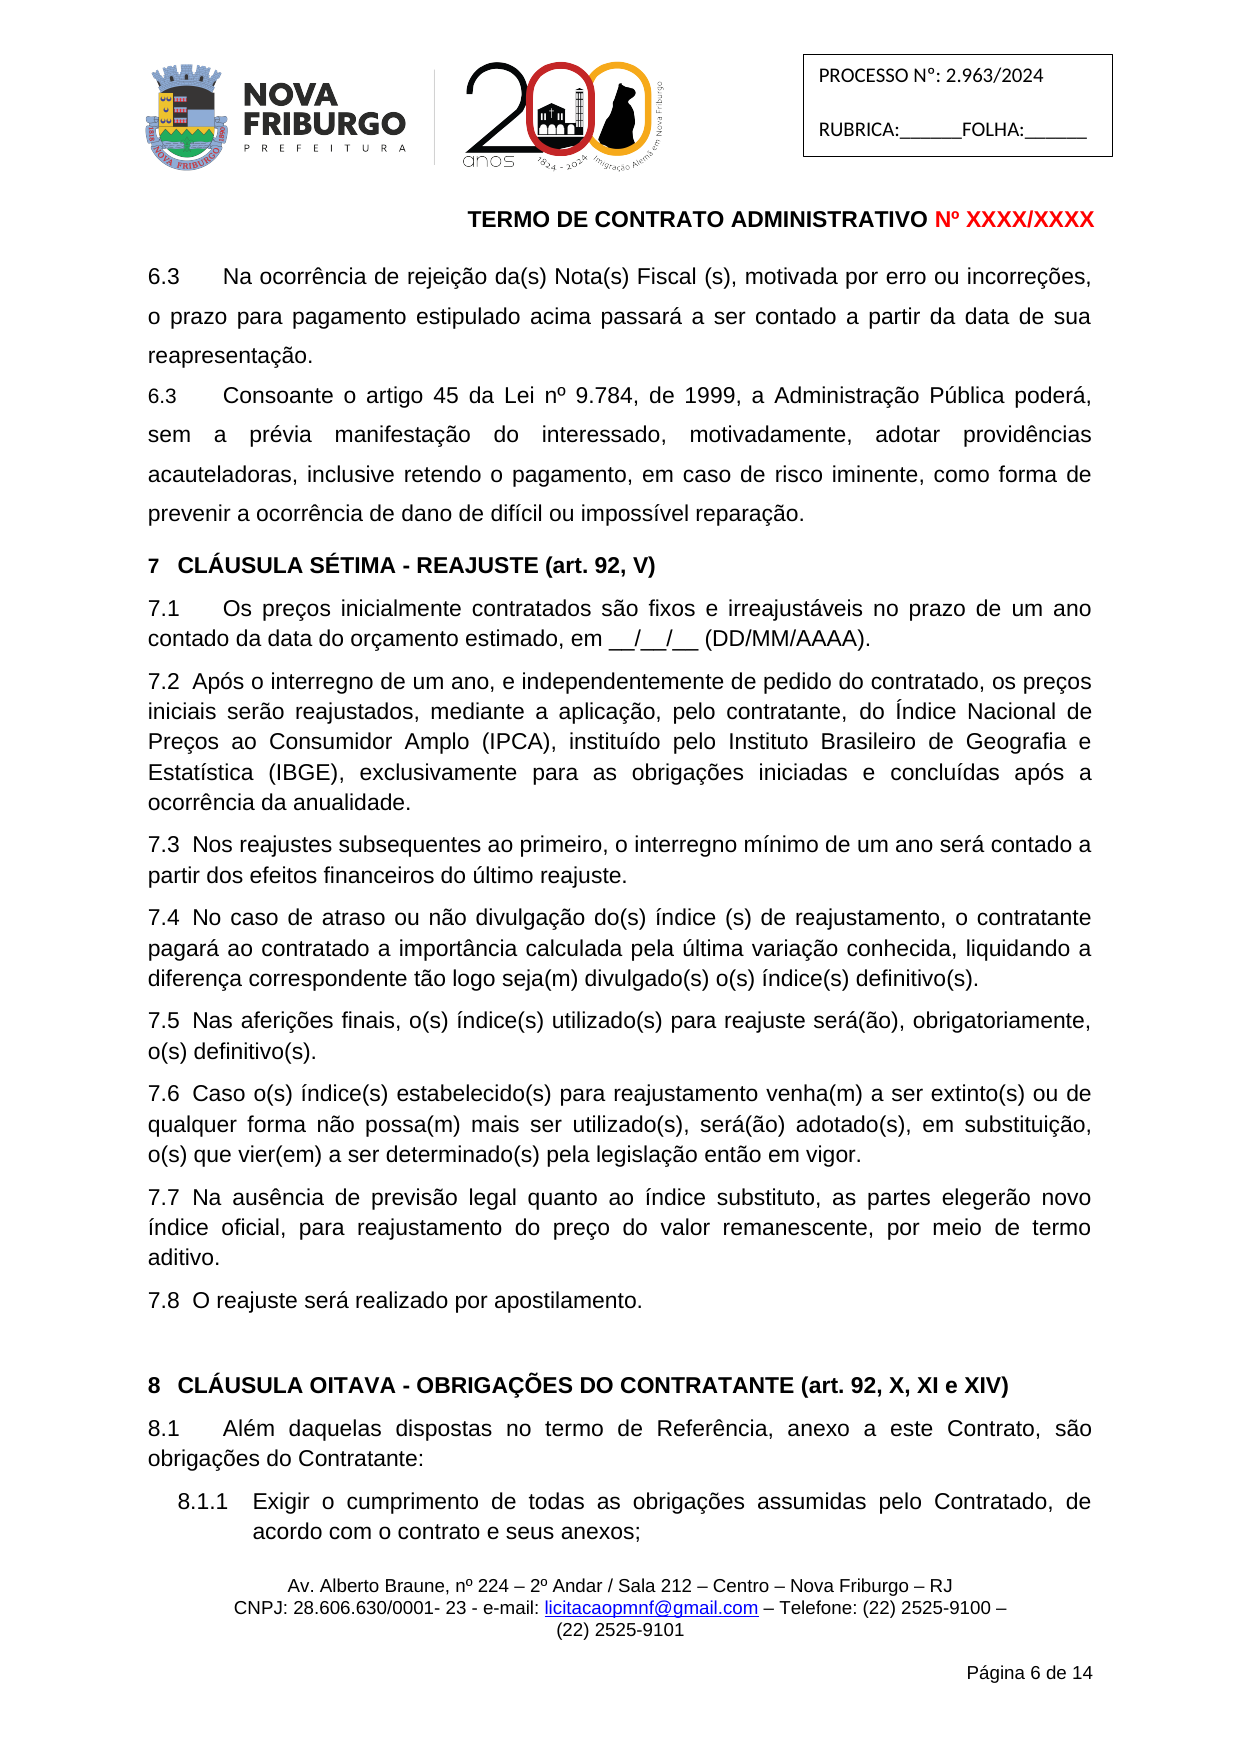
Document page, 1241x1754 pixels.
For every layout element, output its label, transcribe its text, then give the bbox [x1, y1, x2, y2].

list Além daquelas dispostas no termo de Referência, anexo a este Contrato, são obrigações do Contratante: [148, 1415, 1092, 1471]
list O reajuste será realizado por apostilamento. [148, 1287, 1092, 1313]
list Consoante o artigo 45 da Lei nº 9.784, de 1999, a Administração Pública poderá, sem a prévia manifestação do interessado, motivadamente, adotar providências acauteladoras, inclusive retendo o pagamento, em caso de risco iminente, como forma de prevenir a ocorrência de dano de difícil ou impossível reparação. [148, 382, 1092, 526]
list CLÁUSULA SÉTIMA - REAJUSTE (art. 92, V) [148, 552, 1092, 578]
picture [118, 29, 695, 200]
list Os preços inicialmente contratados são fixos e irreajustáveis no prazo de um ano contado da data do orçamento estimado, em __/__/__ (DD/MM/AAAA). [148, 595, 1092, 651]
list Na ausência de previsão legal quanto ao índice substituto, as partes elegerão novo índice oficial, para reajustamento do preço do valor remanescente, por meio de termo aditivo. [148, 1183, 1092, 1270]
list Exigir o cumprimento de todas as obrigações assumidas pelo Contratado, de acordo com o contrato e seus anexos; [177, 1488, 1092, 1544]
list Nas aferições finais, o(s) índice(s) utilizado(s) para reajuste será(ão), obrigatoriamente, o(s) definitivo(s). [148, 1007, 1092, 1064]
list Nos reajustes subsequentes ao primeiro, o interregno mínimo de um ano será contado a partir dos efeitos financeiros do último reajuste. [148, 831, 1092, 888]
list Após o interregno de um ano, e independentemente de pedido do contratado, os preços iniciais serão reajustados, mediante a aplicação, pelo contratante, do Índice Nacional de Preços ao Consumidor Amplo (IPCA), instituído pelo Instituto Brasileiro de Geografia e Estatística (IBGE), exclusivamente para as obrigações iniciadas e concluídas após a ocorrência da anualidade. [148, 668, 1092, 815]
list CLÁUSULA OITAVA - OBRIGAÇÕES DO CONTRATANTE (art. 92, X, XI e XIV) [148, 1372, 1092, 1398]
list Na ocorrência de rejeição da(s) Nota(s) Fiscal (s), motivada por erro ou incorreções, o prazo para pagamento estipulado acima passará a ser contado a partir da data de sua reapresentação. [148, 263, 1092, 368]
list Caso o(s) índice(s) estabelecido(s) para reajustamento venha(m) a ser extinto(s) ou de qualquer forma não possa(m) mais ser utilizado(s), será(ão) adotado(s), em substituição, o(s) que vier(em) a ser determinado(s) pela legislação então em vigor. [148, 1080, 1092, 1167]
list No caso de atraso ou não divulgação do(s) índice (s) de reajustamento, o contratante pagará ao contratado a importância calculada pela última variação conhecida, liquidando a diferença correspondente tão logo seja(m) divulgado(s) o(s) índice(s) definitivo(s). [148, 904, 1092, 991]
